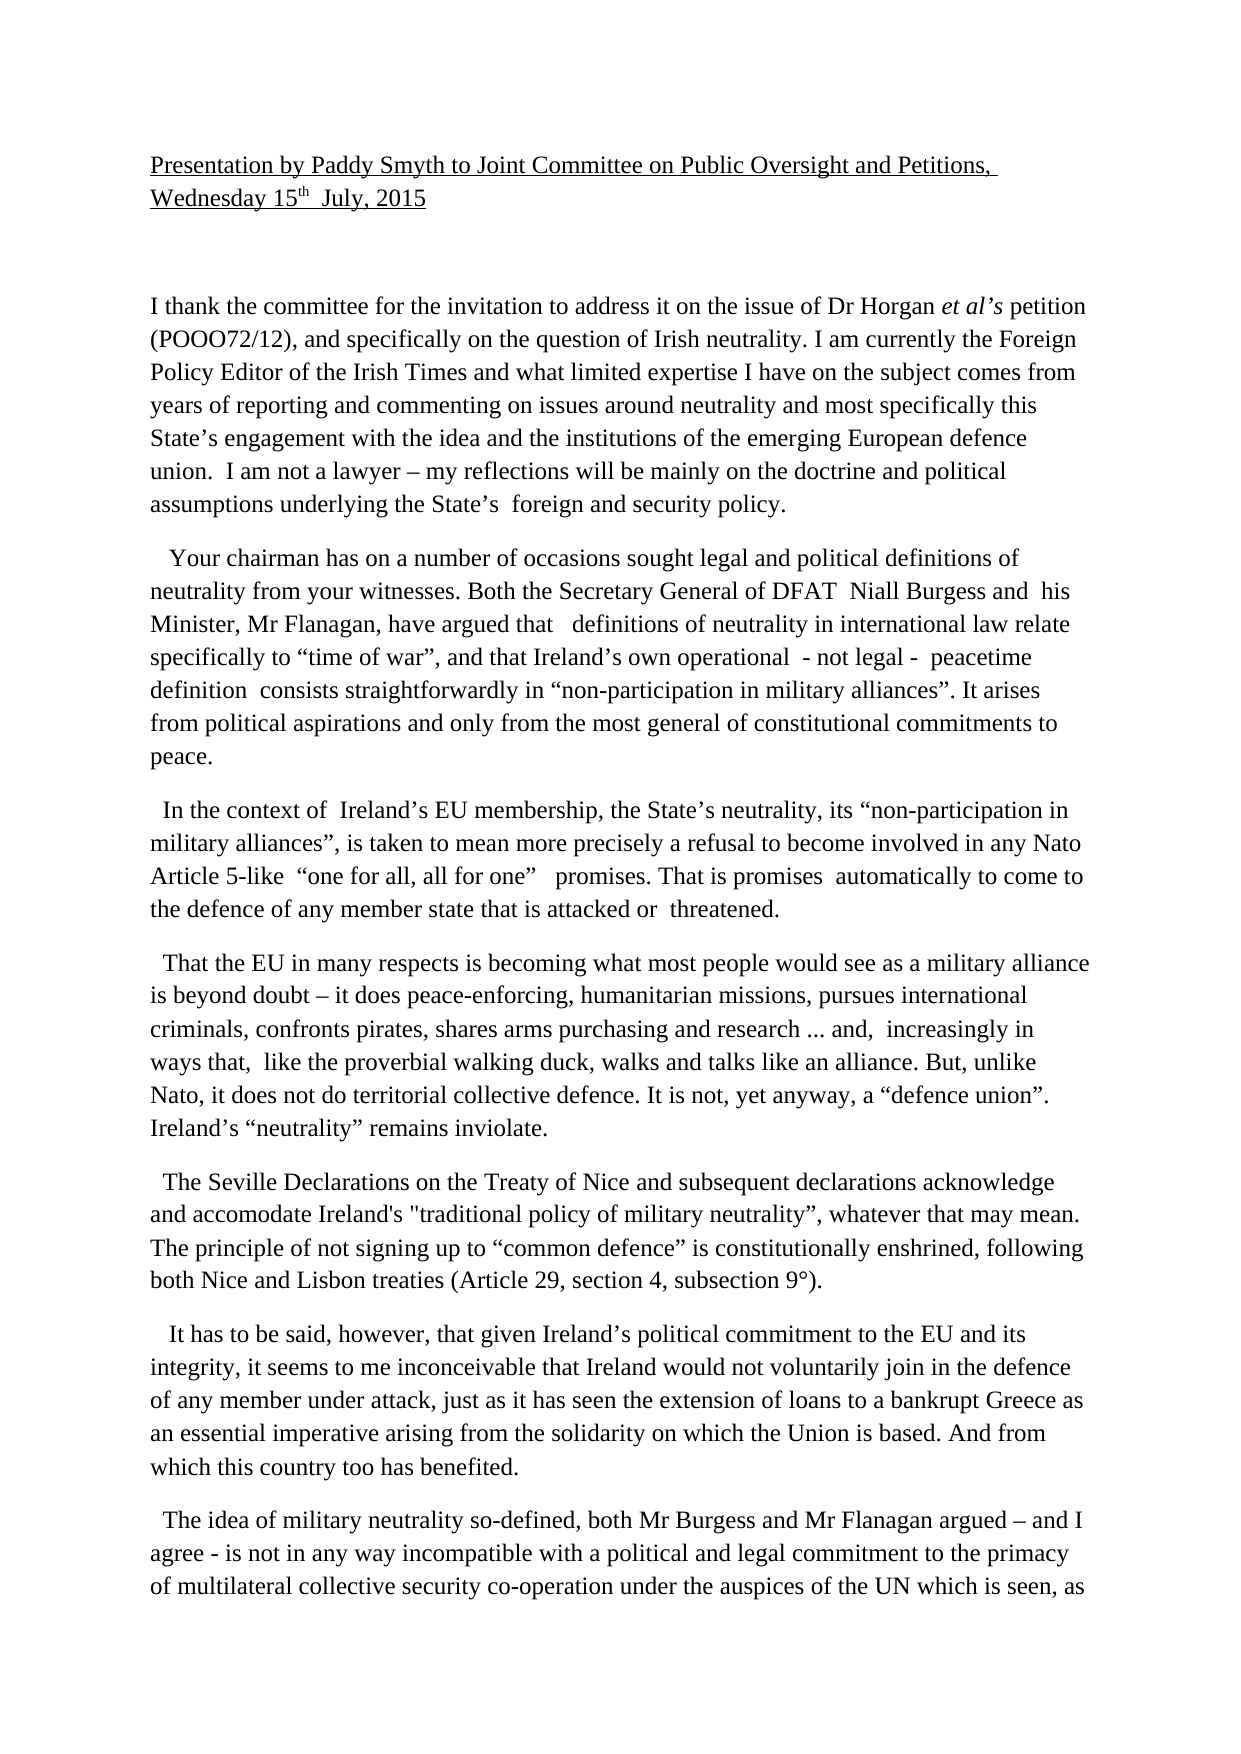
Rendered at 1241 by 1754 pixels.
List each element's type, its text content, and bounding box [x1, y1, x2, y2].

text In the context of Ireland’s EU membership, the State’s neutrality, its “non-participation in military alliances”, is taken to mean more precisely a refusal to become involved in any Nato Article 5-like “one for all, all for one” promises. That is promises automatically to come to the defence of any member state that is attacked or threatened. [150, 795, 1090, 922]
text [150, 1505, 1090, 1600]
text It has to be said, however, that given Ireland’s political commitment to the EU and its integrity, it seems to me inconceivable that Ireland would not voluntarily join in the defence of any member under attack, just as it has seen the extension of loans to a bankrupt Greece as an essential imperative arising from the solidarity on which the Union is based. And from which this country too has benefited. [150, 1319, 1090, 1480]
text That the EU in many respects is becoming what most people would see as a military alliance is beyond doubt – it does peace-enforcing, humanitarian missions, pursues international criminals, confronts pirates, shares arms purchasing and research ... and, increasingly in ways that, like the proverbial walking duck, walks and talks like an alliance. But, unlike Nato, it does not do territorial collective defence. It is not, yet anyway, a “defence union”. Ireland’s “neutrality” remains inviolate. [150, 948, 1090, 1141]
text The Seville Declarations on the Treaty of Nice and subsequent declarations acknowledge and accomodate Ireland's "traditional policy of military neutrality”, whatever that may mean. The principle of not signing up to “common defence” is constitutionally enshrined, following both Nice and Lisbon treaties (Article 29, section 4, subsection 9°). [150, 1167, 1090, 1294]
text Presentation by Paddy Smyth to Joint Committee on Public Oversight and Petitions, Wednesday 15th July, 2015 [150, 150, 1090, 212]
text I thank the committee for the invitation to address it on the issue of Dr Horgan et al’s petition (POOO72/12), and specifically on the question of Irish neutrality. I am currently the Foreign Policy Editor of the Irish Times and what limited expertise I have on the subject comes from years of reporting and commenting on issues around neutrality and most specifically this State’s engagement with the idea and the institutions of the emerging European defence union. I am not a lawyer – my reflections will be mainly on the doctrine and political assumptions underlying the State’s foreign and security policy. [150, 291, 1090, 518]
text Your chairman has on a number of occasions sought legal and political definitions of neutrality from your witnesses. Both the Secretary General of DFAT Niall Burgess and his Minister, Mr Flanagan, have argued that definitions of neutrality in international law relate specifically to “time of war”, and that Ireland’s own operational - not legal - peacetime definition consists straightforwardly in “non-participation in military alliances”. It arises from political aspirations and only from the most general of constitutional commitments to peace. [150, 543, 1090, 769]
